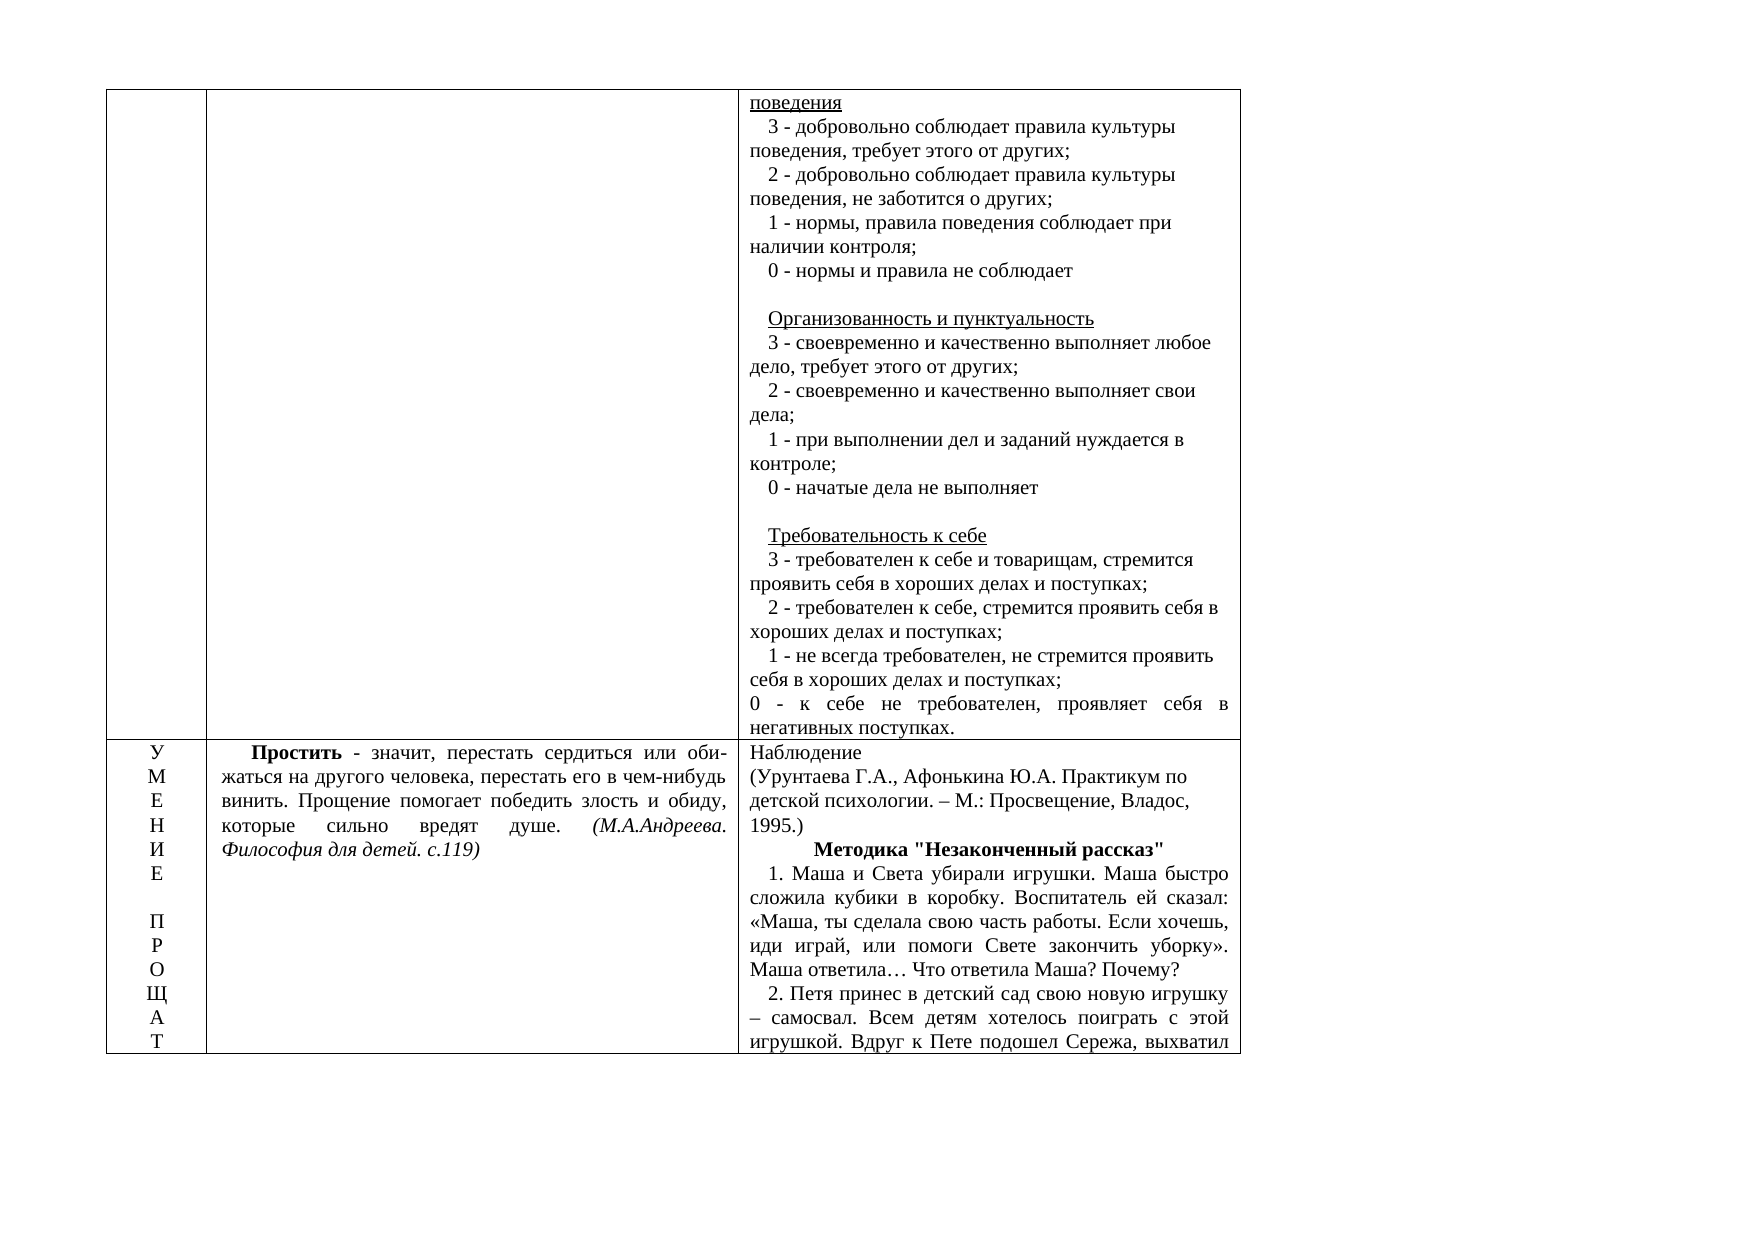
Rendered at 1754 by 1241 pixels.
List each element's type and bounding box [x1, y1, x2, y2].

table_cell [207, 740, 738, 1053]
table_cell [207, 90, 738, 739]
table_cell [107, 740, 206, 1053]
table_cell [739, 740, 1240, 1053]
table_cell [739, 90, 1240, 739]
table_cell [107, 90, 206, 739]
